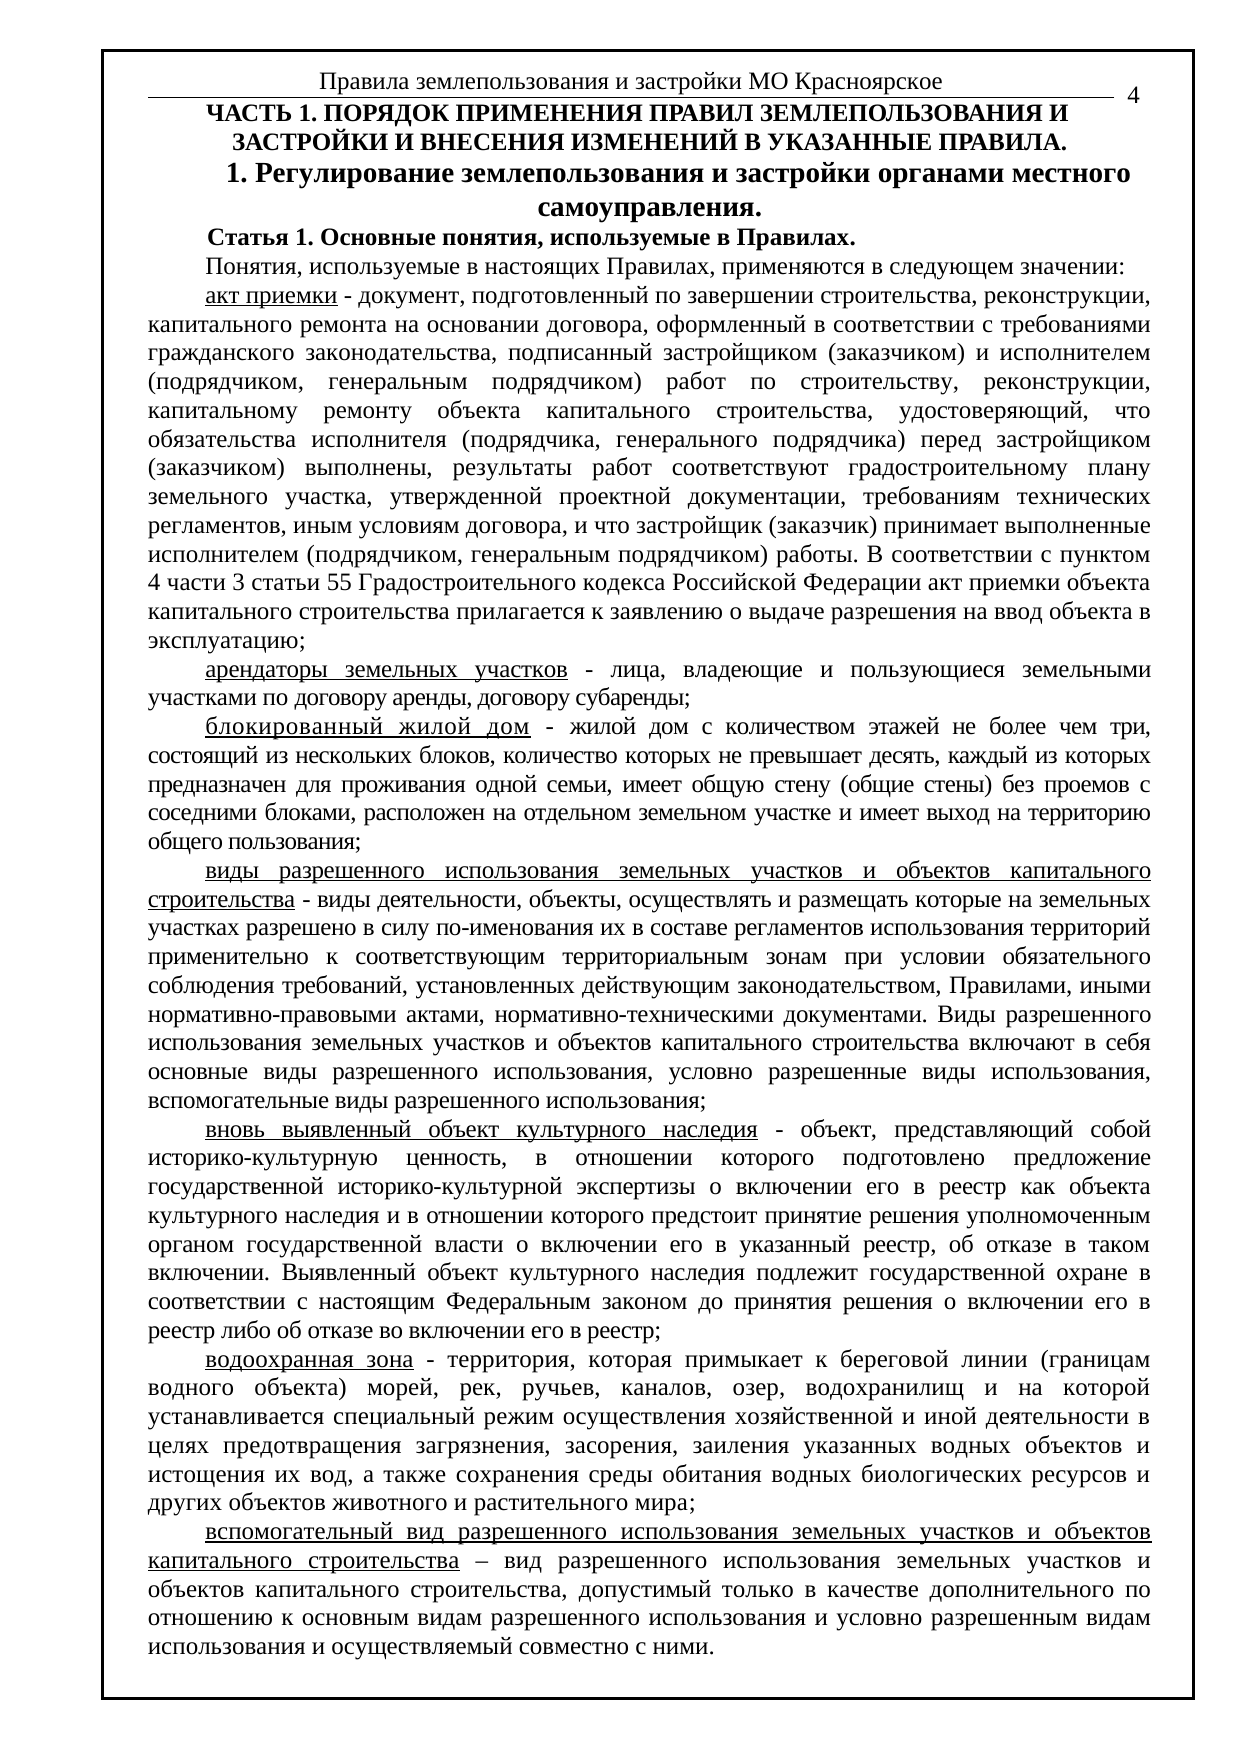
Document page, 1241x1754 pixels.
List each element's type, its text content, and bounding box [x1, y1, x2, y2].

text акт приемки - документ, подготовленный по завершении строительства, реконструкции, капитального ремонта на основании договора, оформленный в соответствии с требованиями гражданского законодательства, подписанный застройщиком (заказчиком) и исполнителем (подрядчиком, генеральным подрядчиком) работ по строительству, реконструкции, капитальному ремонту объекта капитального строительства, удостоверяющий, что обязательства исполнителя (подрядчика, генерального подрядчика) перед застройщиком (заказчиком) выполнены, результаты работ соответствуют градостроительному плану земельного участка, утвержденной проектной документации, требованиям технических регламентов, иным условиям договора, и что застройщик (заказчик) принимает выполненные исполнителем (подрядчиком, генеральным подрядчиком) работы. В соответствии с пунктом 4 части 3 статьи 55 Градостроительного кодекса Российской Федерации акт приемки объекта капитального строительства прилагается к заявлению о выдаче разрешения на ввод объекта в эксплуатацию; [148, 280, 1152, 654]
text вспомогательный вид разрешенного использования земельных участков и объектов капитального строительства – вид разрешенного использования земельных участков и объектов капитального строительства, допустимый только в качестве дополнительного по отношению к основным видам разрешенного использования и условно разрешенным видам использования и осуществляемый совместно с ними. [148, 1516, 1152, 1660]
subtitle ЧАСТЬ 1. ПОРЯДОК ПРИМЕНЕНИЯ ПРАВИЛ ЗЕМЛЕПОЛЬЗОВАНИЯ И ЗАСТРОЙКИ И ВНЕСЕНИЯ ИЗМЕНЕНИЙ В УКАЗАННЫЕ ПРАВИЛА. [148, 98, 1152, 155]
subtitle Статья 1. Основные понятия, используемые в Правилах. [148, 222, 1152, 251]
text блокированный жилой дом - жилой дом с количеством этажей не более чем три, состоящий из нескольких блоков, количество которых не превышает десять, каждый из которых предназначен для проживания одной семьи, имеет общую стену (общие стены) без проемов с соседними блоками, расположен на отдельном земельном участке и имеет выход на территорию общего пользования; [148, 711, 1152, 855]
text вновь выявленный объект культурного наследия - объект, представляющий собой историко-культурную ценность, в отношении которого подготовлено предложение государственной историко-культурной экспертизы о включении его в реестр как объекта культурного наследия и в отношении которого предстоит принятие решения уполномоченным органом государственной власти о включении его в указанный реестр, об отказе в таком включении. Выявленный объект культурного наследия подлежит государственной охране в соответствии с настоящим Федеральным законом до принятия решения о включении его в реестр либо об отказе во включении его в реестр; [148, 1114, 1152, 1344]
text водоохранная зона - территория, которая примыкает к береговой линии (границам водного объекта) морей, рек, ручьев, каналов, озер, водохранилищ и на которой устанавливается специальный режим осуществления хозяйственной и иной деятельности в целях предотвращения загрязнения, засорения, заиления указанных водных объектов и истощения их вод, а также сохранения среды обитания водных биологических ресурсов и других объектов животного и растительного мира; [148, 1344, 1152, 1516]
text виды разрешенного использования земельных участков и объектов капитального строительства - виды деятельности, объекты, осуществлять и размещать которые на земельных участках разрешено в силу по-именования их в составе регламентов использования территорий применительно к соответствующим территориальным зонам при условии обязательного соблюдения требований, установленных действующим законодательством, Правилами, иными нормативно-правовыми актами, нормативно-техническими документами. Виды разрешенного использования земельных участков и объектов капитального строительства включают в себя основные виды разрешенного использования, условно разрешенные виды использования, вспомогательные виды разрешенного использования; [148, 855, 1152, 1114]
text арендаторы земельных участков - лица, владеющие и пользующиеся земельными участками по договору аренды, договору субаренды; [148, 654, 1152, 711]
text 1. Регулирование землепользования и застройки органами местного самоуправления. [148, 155, 1152, 222]
text Понятия, используемые в настоящих Правилах, применяются в следующем значении: [148, 251, 1152, 280]
